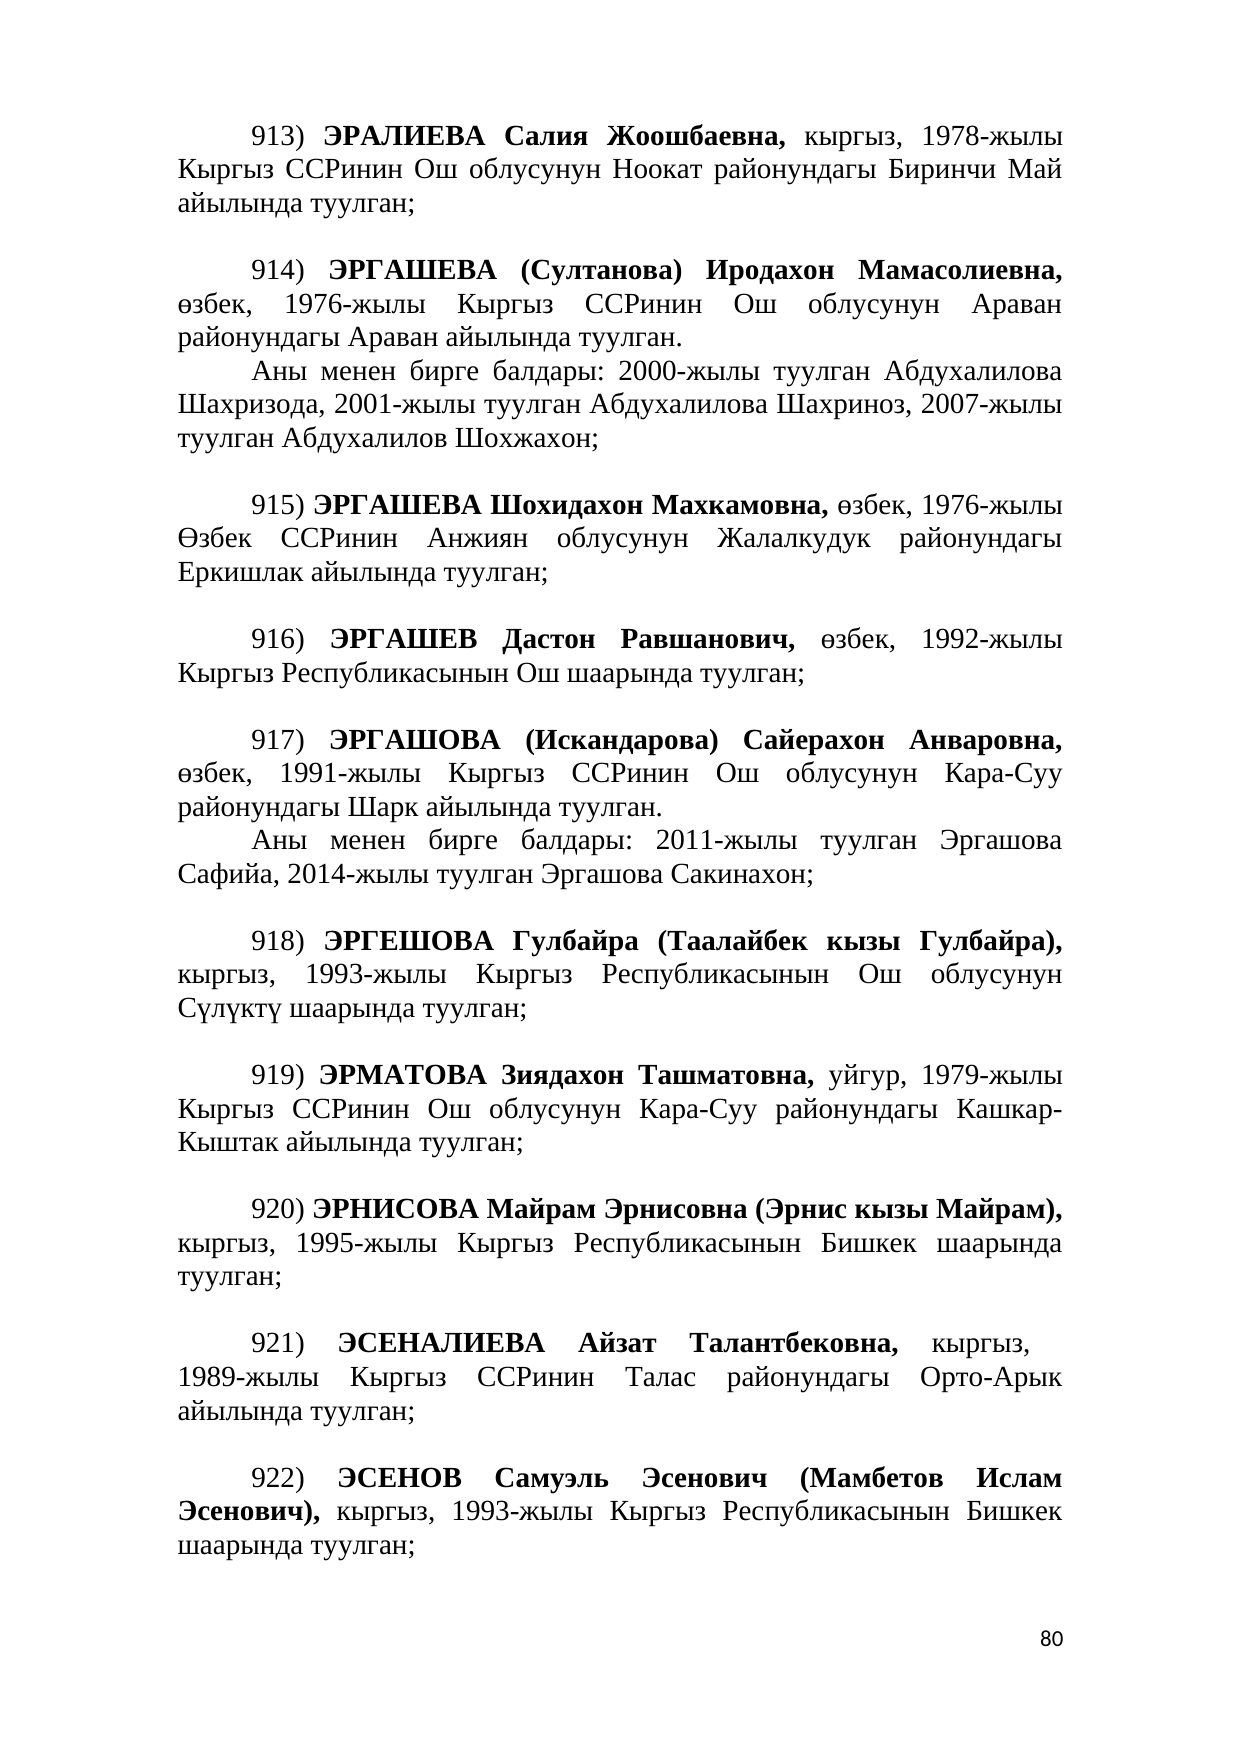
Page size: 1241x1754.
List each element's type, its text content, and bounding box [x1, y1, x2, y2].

text 914) ЭРГАШЕВА (Султанова) Иродахон Мамасолиевна, өзбек, 1976-жылы Кыргыз ССРинин Ош облусунун Араван районундагы Араван айылында туулган. [177, 252, 1063, 353]
text 915) ЭРГАШЕВА Шохидахон Махкамовна, өзбек, 1976-жылы Өзбек ССРинин Анжиян облусунун Жалалкудук районундагы Еркишлак айылында туулган; [177, 487, 1063, 588]
text Аны менен бирге балдары: 2011-жылы туулган Эргашова Сафийа, 2014-жылы туулган Эргашова Сакинахон; [177, 822, 1063, 889]
text 922) ЭСЕНОВ Самуэль Эсенович (Мамбетов Ислам Эсенович), кыргыз, 1993-жылы Кыргыз Республикасынын Бишкек шаарында туулган; [177, 1460, 1063, 1560]
text 916) ЭРГАШЕВ Дастон Равшанович, өзбек, 1992-жылы Кыргыз Республикасынын Ош шаарында туулган; [177, 621, 1063, 688]
text Аны менен бирге балдары: 2000-жылы туулган Абдухалилова Шахризода, 2001-жылы туулган Абдухалилова Шахриноз, 2007-жылы туулган Абдухалилов Шохжахон; [177, 353, 1063, 453]
text 917) ЭРГАШОВА (Искандарова) Сайерахон Анваровна, өзбек, 1991-жылы Кыргыз ССРинин Ош облусунун Кара-Суу районундагы Шарк айылында туулган. [177, 722, 1063, 822]
text 918) ЭРГЕШОВА Гулбайра (Таалайбек кызы Гулбайра), кыргыз, 1993-жылы Кыргыз Республикасынын Ош облусунун Сүлүктү шаарында туулган; [177, 923, 1063, 1024]
text 921) ЭСЕНАЛИЕВА Айзат Талантбековна, кыргыз, 1989-жылы Кыргыз ССРинин Талас районундагы Орто-Арык айылында туулган; [177, 1326, 1063, 1426]
text 913) ЭРАЛИЕВА Салия Жоошбаевна, кыргыз, 1978-жылы Кыргыз ССРинин Ош облусунун Ноокат районундагы Биринчи Май айылында туулган; [177, 118, 1063, 219]
text 920) ЭРНИСОВА Майрам Эрнисовна (Эрнис кызы Майрам), кыргыз, 1995-жылы Кыргыз Республикасынын Бишкек шаарында туулган; [177, 1191, 1063, 1292]
text 919) ЭРМАТОВА Зиядахон Ташматовна, уйгур, 1979-жылы Кыргыз ССРинин Ош облусунун Кара-Суу районундагы Кашкар-Кыштак айылында туулган; [177, 1057, 1063, 1158]
